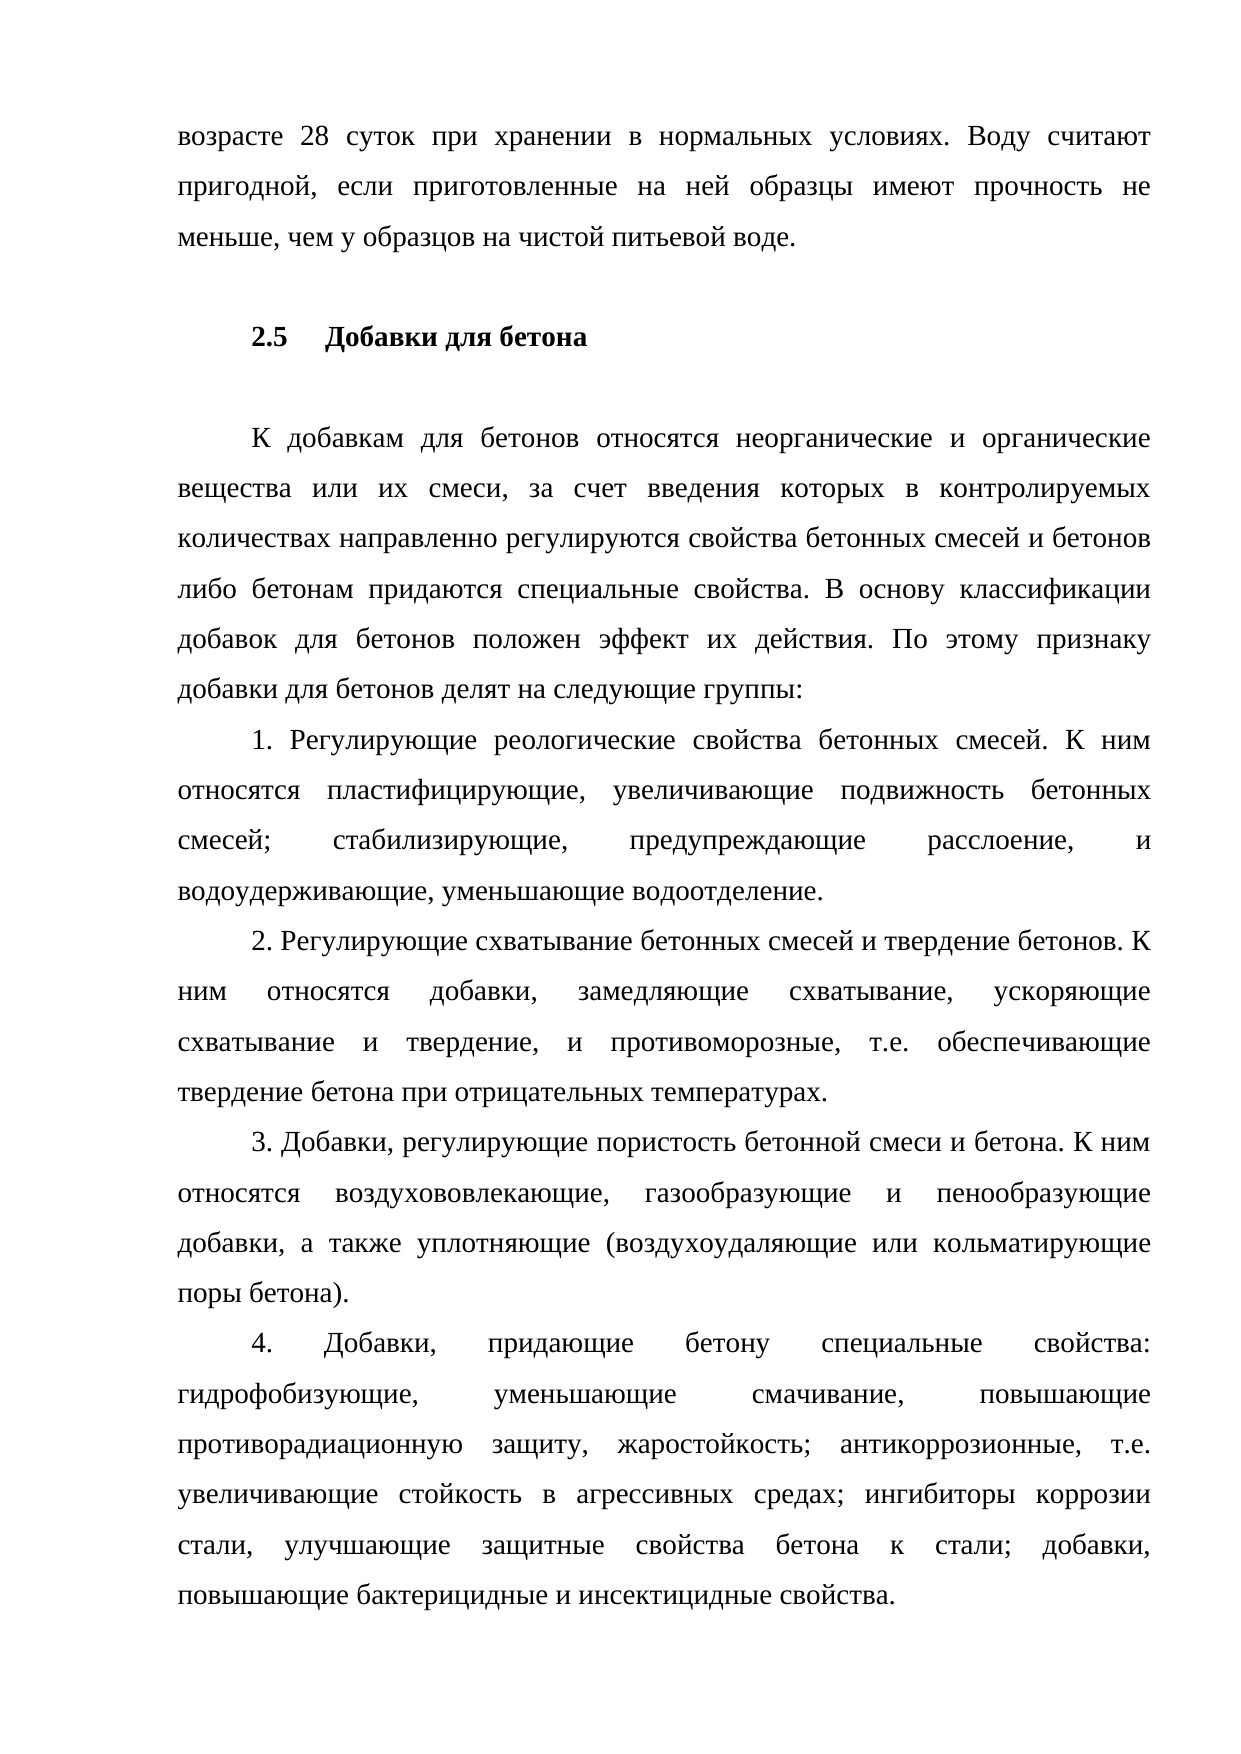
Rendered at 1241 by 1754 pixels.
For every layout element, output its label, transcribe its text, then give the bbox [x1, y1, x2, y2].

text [177, 118, 1152, 252]
text К добавкам для бетонов относятся неорганические и органические вещества или их смеси, за счет введения которых в контролируемых количествах направленно регулируются свойства бетонных смесей и бетонов либо бетонам придаются специальные свойства. В основу классификации добавок для бетонов положен эффект их действия. По этому признаку добавки для бетонов делят на следующие группы: [177, 420, 1152, 705]
text 3. Добавки, регулирующие пористость бетонной смеси и бетона. К ним относятся воздухововлекающие, газообразующие и пенообразующие добавки, а также уплотняющие (воздухоудаляющие или кольматирующие поры бетона). [177, 1124, 1152, 1309]
subtitle Добавки для бетона [177, 319, 1152, 353]
text 4. Добавки, придающие бетону специальные свойства: гидрофобизующие, уменьшающие смачивание, повышающие противорадиационную защиту, жаростойкость; антикоррозионные, т.е. увеличивающие стойкость в агрессивных средах; ингибиторы коррозии стали, улучшающие защитные свойства бетона к стали; добавки, повышающие бактерицидные и инсектицидные свойства. [177, 1326, 1152, 1611]
text 1. Регулирующие реологические свойства бетонных смесей. К ним относятся пластифицирующие, увеличивающие подвижность бетонных смесей; стабилизирующие, предупреждающие расслоение, и водоудерживающие, уменьшающие водоотделение. [177, 722, 1152, 906]
text 2. Регулирующие схватывание бетонных смесей и твердение бетонов. К ним относятся добавки, замедляющие схватывание, ускоряющие схватывание и твердение, и противоморозные, т.е. обеспечивающие твердение бетона при отрицательных температурах. [177, 923, 1152, 1108]
